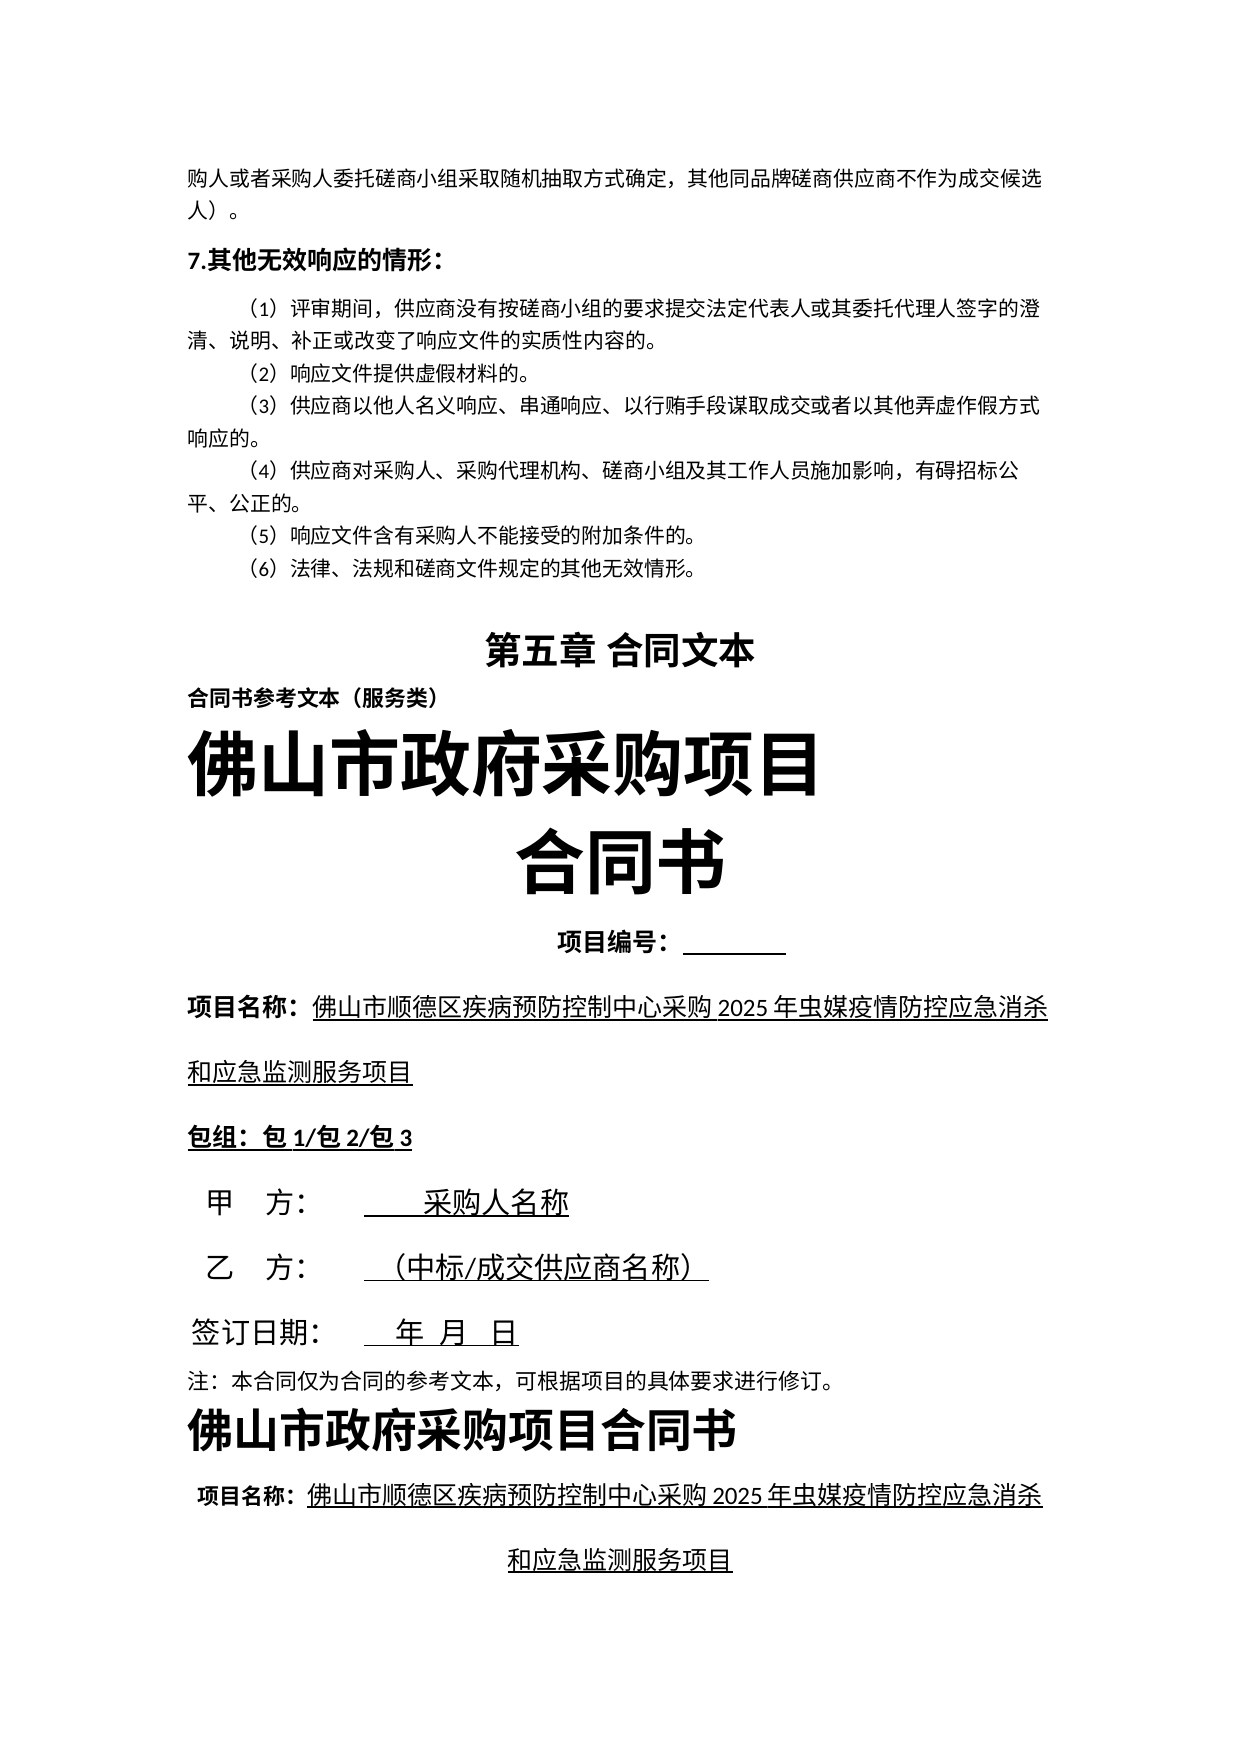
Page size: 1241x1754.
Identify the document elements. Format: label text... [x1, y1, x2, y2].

text （6）法律、法规和磋商文件规定的其他无效情形。 [187, 552, 1053, 584]
text 合同书参考文本（服务类） [187, 682, 1053, 714]
table_cell 年 月 日 [353, 1300, 822, 1364]
text （5）响应文件含有采购人不能接受的附加条件的。 [187, 519, 1053, 552]
text （3）供应商以他人名义响应、串通响应、以行贿手段谋取成交或者以其他弄虚作假方式响应的。 [187, 389, 1053, 454]
text （2）响应文件提供虚假材料的。 [187, 357, 1053, 389]
text 包组：包1/包2/包3 [187, 1104, 1053, 1169]
text 项目名称：佛山市顺德区疾病预防控制中心采购2025年虫媒疫情防控应急消杀和应急监测服务项目 [187, 1462, 1053, 1592]
text 注：本合同仅为合同的参考文本，可根据项目的具体要求进行修订。 [187, 1364, 1053, 1397]
text 佛山市政府采购项目合同书 [187, 1397, 1053, 1462]
text 佛山市政府采购项目 [187, 714, 1053, 812]
table_cell （中标/成交供应商名称） [353, 1235, 822, 1299]
text （1）评审期间，供应商没有按磋商小组的要求提交法定代表人或其委托代理人签字的澄清、说明、补正或改变了响应文件的实质性内容的。 [187, 292, 1053, 357]
table_cell 签订日期： [176, 1300, 353, 1364]
text 合同书 [187, 812, 1053, 909]
text （4）供应商对采购人、采购代理机构、磋商小组及其工作人员施加影响，有碍招标公平、公正的。 [187, 454, 1053, 519]
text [187, 162, 1053, 227]
table_header 采购人名称 [353, 1170, 822, 1234]
table_cell 乙 方： [176, 1235, 353, 1299]
table_header 甲 方： [176, 1170, 353, 1234]
text 7.其他无效响应的情形： [187, 227, 1053, 292]
text 第五章 合同文本 [187, 617, 1053, 682]
text 项目编号： [187, 909, 1053, 974]
text 项目名称：佛山市顺德区疾病预防控制中心采购2025年虫媒疫情防控应急消杀和应急监测服务项目 [187, 974, 1053, 1104]
